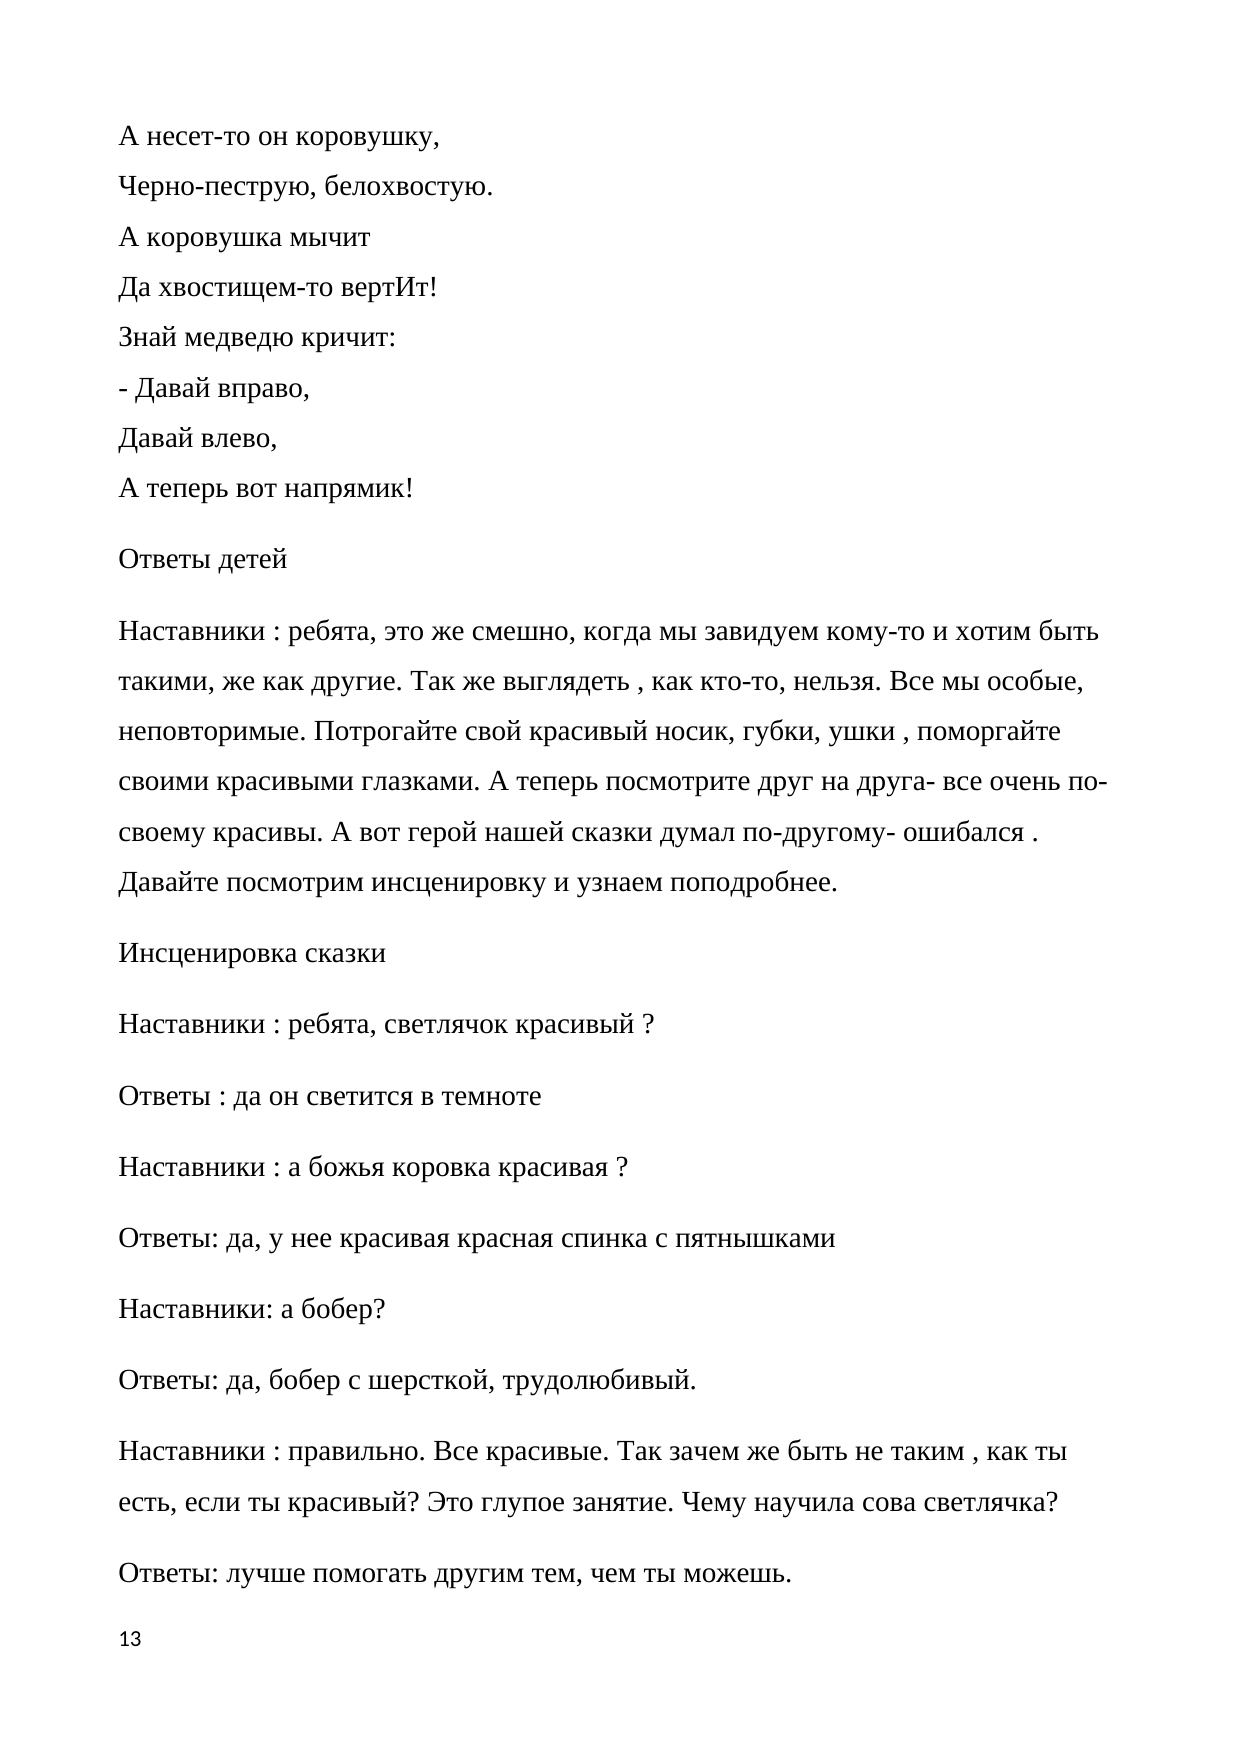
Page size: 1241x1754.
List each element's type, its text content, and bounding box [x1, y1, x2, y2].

text Ответы : да он светится в темноте [118, 1078, 1122, 1111]
text Наставники : а божья коровка красивая ? [118, 1149, 1122, 1182]
text Инсценировка сказки [118, 935, 1122, 969]
text Наставники : ребята, это же смешно, когда мы завидуем кому-то и хотим быть такими, же как другие. Так же выглядеть , как кто-то, нельзя. Все мы особые, неповторимые. Потрогайте свой красивый носик, губки, ушки , поморгайте своими красивыми глазками. А теперь посмотрите друг на друга- все очень по-своему красивы. А вот герой нашей сказки думал по-другому- ошибался . Давайте посмотрим инсценировку и узнаем поподробнее. [118, 613, 1122, 898]
text Наставники : ребята, светлячок красивый ? [118, 1006, 1122, 1040]
text Ответы детей [118, 541, 1122, 575]
text Наставники : правильно. Все красивые. Так зачем же быть не таким , как ты есть, если ты красивый? Это глупое занятие. Чему научила сова светлячка? [118, 1433, 1122, 1517]
text Ответы: лучше помогать другим тем, чем ты можешь. [118, 1555, 1122, 1588]
text Ответы: да, бобер с шерсткой, трудолюбивый. [118, 1362, 1122, 1396]
text Ответы: да, у нее красивая красная спинка с пятнышками [118, 1220, 1122, 1253]
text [118, 118, 1122, 504]
text Наставники: а бобер? [118, 1291, 1122, 1324]
